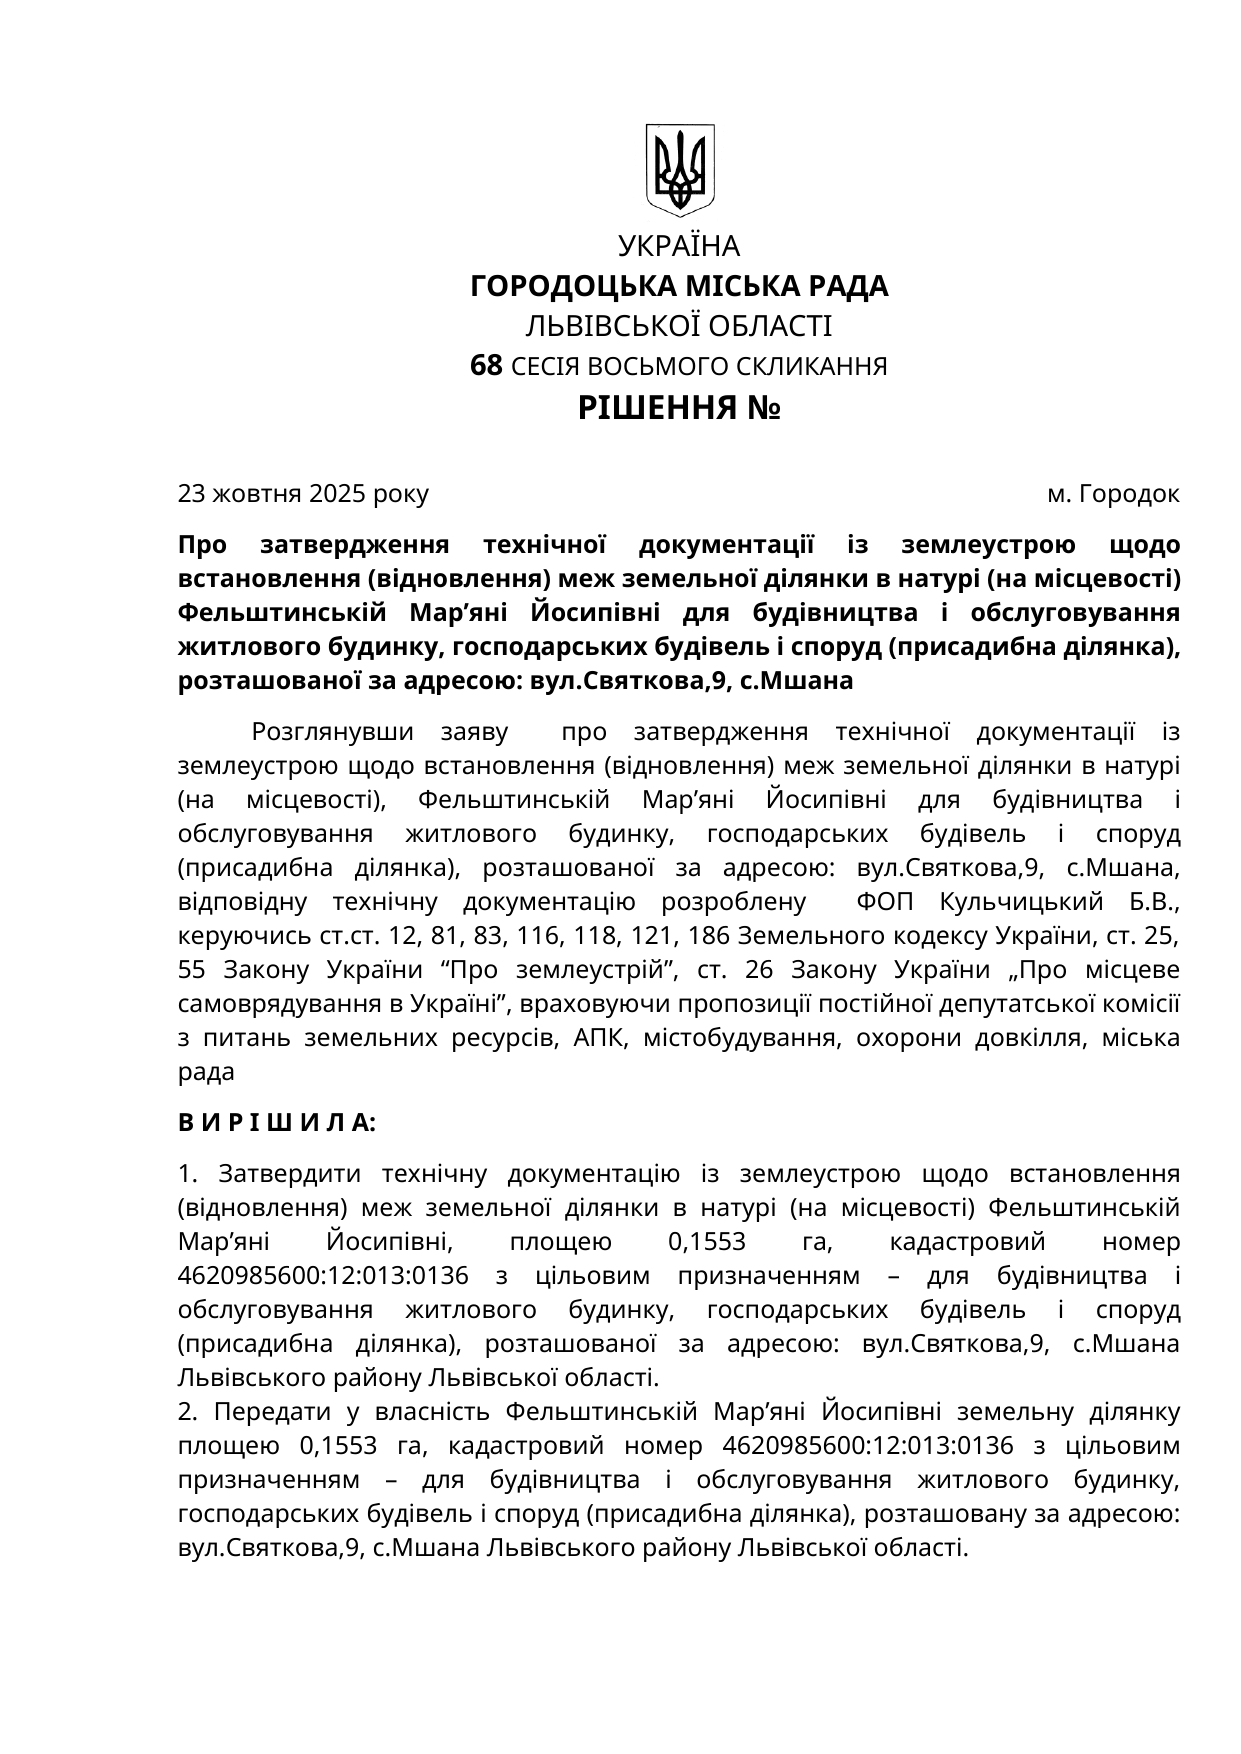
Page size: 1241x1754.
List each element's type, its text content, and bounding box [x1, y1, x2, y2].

text В И Р І Ш И Л А: [177, 1104, 1182, 1139]
text УКРАЇНА [177, 225, 1181, 265]
text Про затвердження технічної документації із землеустрою щодо встановлення (відновлення) меж земельної ділянки в натурі (на місцевості) Фельштинській Мар’яні Йосипівні для будівництва і обслуговування житлового будинку, господарських будівель і споруд (присадибна ділянка), розташованої за адресою: вул.Святкова,9, с.Мшана [177, 526, 1182, 697]
text 23 жовтня 2025 року м. Городок [177, 476, 1181, 509]
text 1. Затвердити технічну документацію із землеустрою щодо встановлення (відновлення) меж земельної ділянки в натурі (на місцевості) Фельштинській Мар’яні Йосипівні, площею 0,1553 га, кадастровий номер 4620985600:12:013:0136 з цільовим призначенням – для будівництва і обслуговування житлового будинку, господарських будівель і споруд (присадибна ділянка), розташованої за адресою: вул.Святкова,9, с.Мшана Львівського району Львівської області. [177, 1155, 1182, 1394]
text 2. Передати у власність Фельштинській Мар’яні Йосипівні земельну ділянку площею 0,1553 га, кадастровий номер 4620985600:12:013:0136 з цільовим призначенням – для будівництва і обслуговування житлового будинку, господарських будівель і споруд (присадибна ділянка), розташовану за адресою: вул.Святкова,9, с.Мшана Львівського району Львівської області. [177, 1394, 1182, 1564]
text Розглянувши заяву про затвердження технічної документації із землеустрою щодо встановлення (відновлення) меж земельної ділянки в натурі (на місцевості), Фельштинській Мар’яні Йосипівні для будівництва і обслуговування житлового будинку, господарських будівель і споруд (присадибна ділянка), розташованої за адресою: вул.Святкова,9, с.Мшана, відповідну технічну документацію розроблену ФОП Кульчицький Б.В., керуючись ст.ст. 12, 81, 83, 116, 118, 121, 186 Земельного кодексу України, ст. 25, 55 Закону України “Про землеустрій”, ст. 26 Закону України „Про місцеве самоврядування в Україні”, враховуючи пропозиції постійної депутатської комісії з питань земельних ресурсів, АПК, містобудування, охорони довкілля, міська рада [177, 713, 1182, 1088]
picture [633, 118, 726, 222]
text РІШЕННЯ № [177, 384, 1181, 429]
text ГОРОДОЦЬКА МІСЬКА РАДА [177, 265, 1181, 305]
text 68 сесія восьмого скликання [177, 344, 1181, 384]
text ЛЬВІВСЬКОЇ ОБЛАСТІ [177, 305, 1181, 344]
